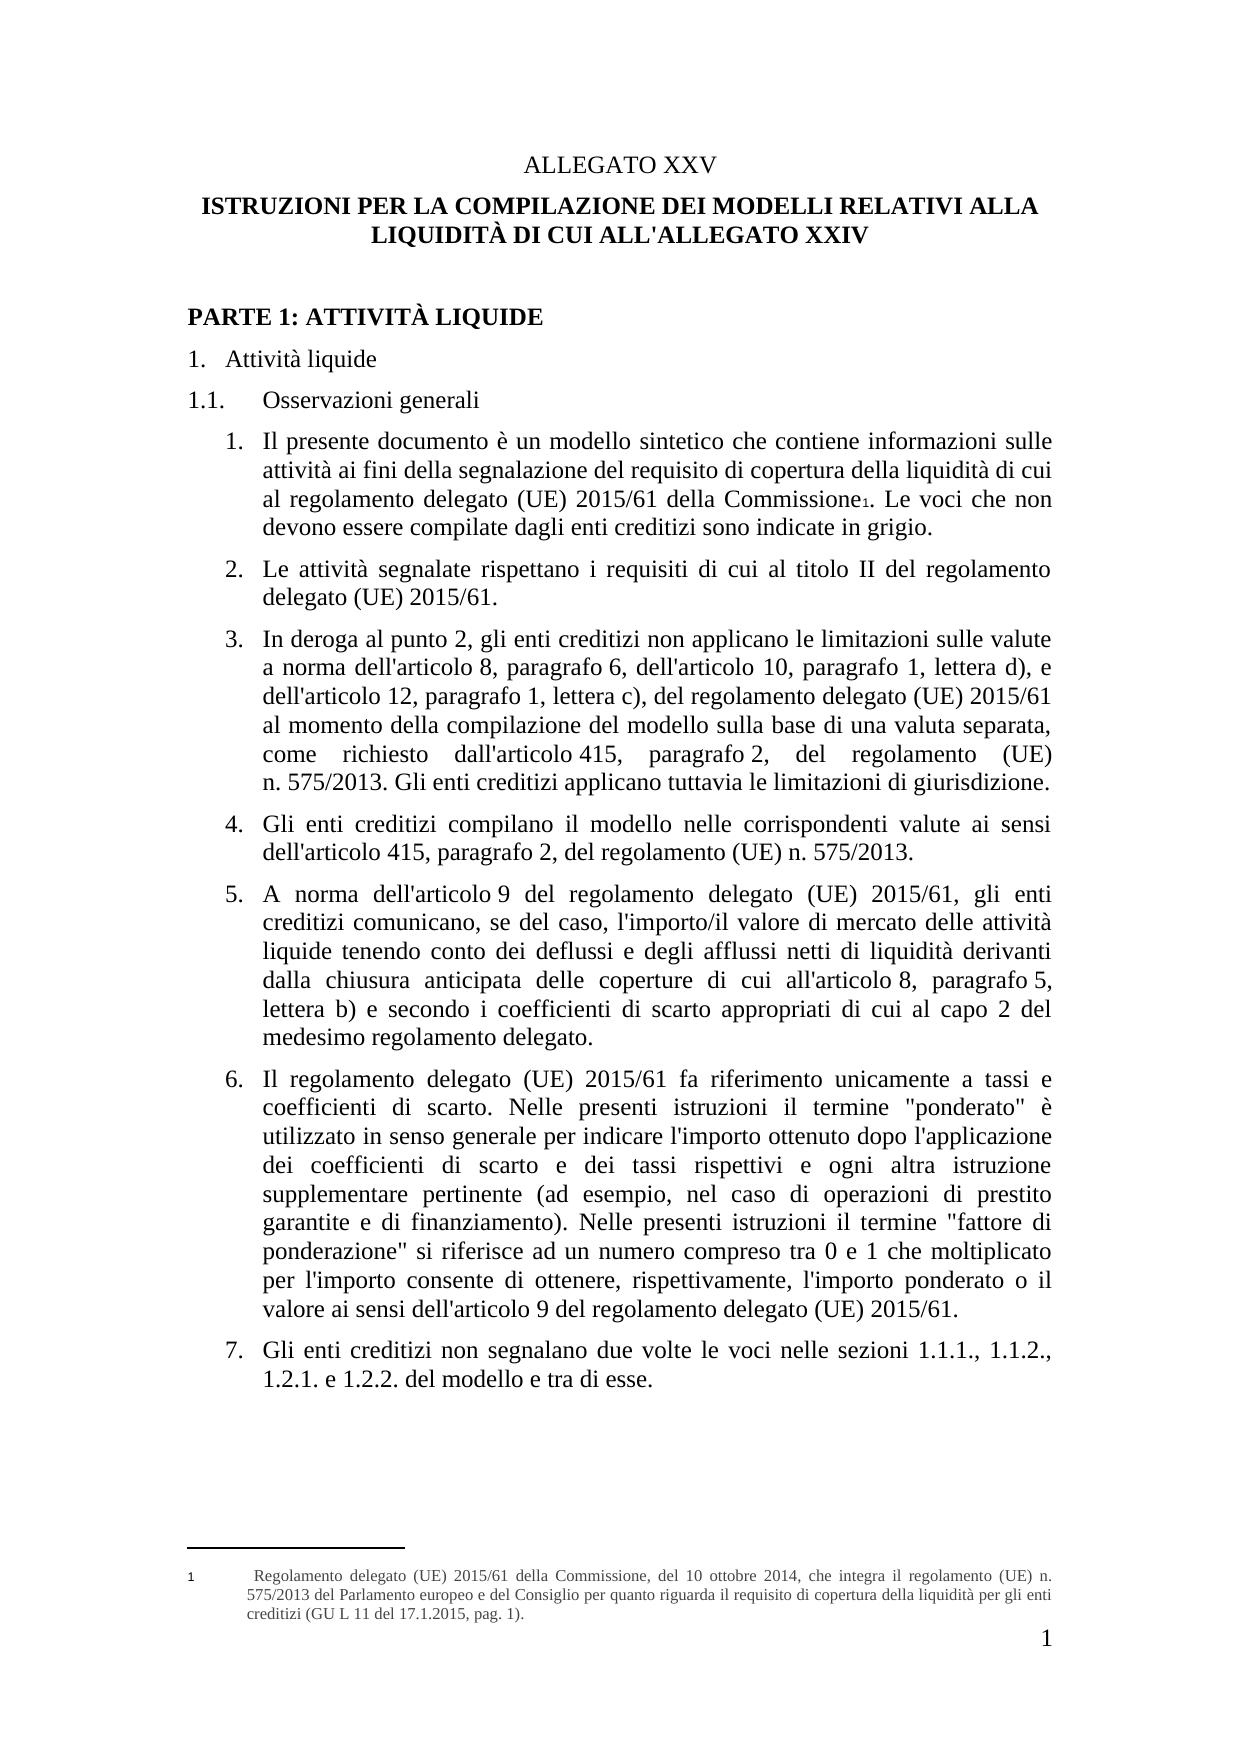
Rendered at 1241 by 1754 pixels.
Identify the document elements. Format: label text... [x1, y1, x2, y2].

text ISTRUZIONI PER LA COMPILAZIONE DEI MODELLI RELATIVI ALLA LIQUIDITÀ DI CUI ALL'ALLEGATO XXIV [187, 191, 1053, 249]
text In deroga al punto 2, gli enti creditizi non applicano le limitazioni sulle valute a norma dell'articolo 8, paragrafo 6, dell'articolo 10, paragrafo 1, lettera d), e dell'articolo 12, paragrafo 1, lettera c), del regolamento delegato (UE) 2015/61 al momento della compilazione del modello sulla base di una valuta separata, come richiesto dall'articolo 415, paragrafo 2, del regolamento (UE) n. 575/2013. Gli enti creditizi applicano tuttavia le limitazioni di giurisdizione. [225, 624, 1053, 796]
text A norma dell'articolo 9 del regolamento delegato (UE) 2015/61, gli enti creditizi comunicano, se del caso, l'importo/il valore di mercato delle attività liquide tenendo conto dei deflussi e degli afflussi netti di liquidità derivanti dalla chiusura anticipata delle coperture di cui all'articolo 8, paragrafo 5, lettera b) e secondo i coefficienti di scarto appropriati di cui al capo 2 del medesimo regolamento delegato. [225, 879, 1053, 1051]
text Il regolamento delegato (UE) 2015/61 fa riferimento unicamente a tassi e coefficienti di scarto. Nelle presenti istruzioni il termine "ponderato" è utilizzato in senso generale per indicare l'importo ottenuto dopo l'applicazione dei coefficienti di scarto e dei tassi rispettivi e ogni altra istruzione supplementare pertinente (ad esempio, nel caso di operazioni di prestito garantite e di finanziamento). Nelle presenti istruzioni il termine "fattore di ponderazione" si riferisce ad un numero compreso tra 0 e 1 che moltiplicato per l'importo consente di ottenere, rispettivamente, l'importo ponderato o il valore ai sensi dell'articolo 9 del regolamento delegato (UE) 2015/61. [225, 1064, 1053, 1322]
text Il presente documento è un modello sintetico che contiene informazioni sulle attività ai fini della segnalazione del requisito di copertura della liquidità di cui al regolamento delegato (UE) 2015/61 della Commissione. Le voci che non devono essere compilate dagli enti creditizi sono indicate in grigio. [225, 426, 1053, 541]
text Gli enti creditizi compilano il modello nelle corrispondenti valute ai sensi dell'articolo 415, paragrafo 2, del regolamento (UE) n. 575/2013. [225, 809, 1053, 866]
text PARTE 1: ATTIVITÀ LIQUIDE [187, 302, 1053, 331]
text Le attività segnalate rispettano i requisiti di cui al titolo II del regolamento delegato (UE) 2015/61. [225, 554, 1053, 611]
text ALLEGATO XXV [187, 150, 1053, 179]
text Gli enti creditizi non segnalano due volte le voci nelle sezioni 1.1.1., 1.1.2., 1.2.1. e 1.2.2. del modello e tra di esse. [225, 1335, 1053, 1392]
list 1.1. Osservazioni generali [187, 385, 1053, 414]
list 1. Attività liquide [187, 344, 1053, 372]
